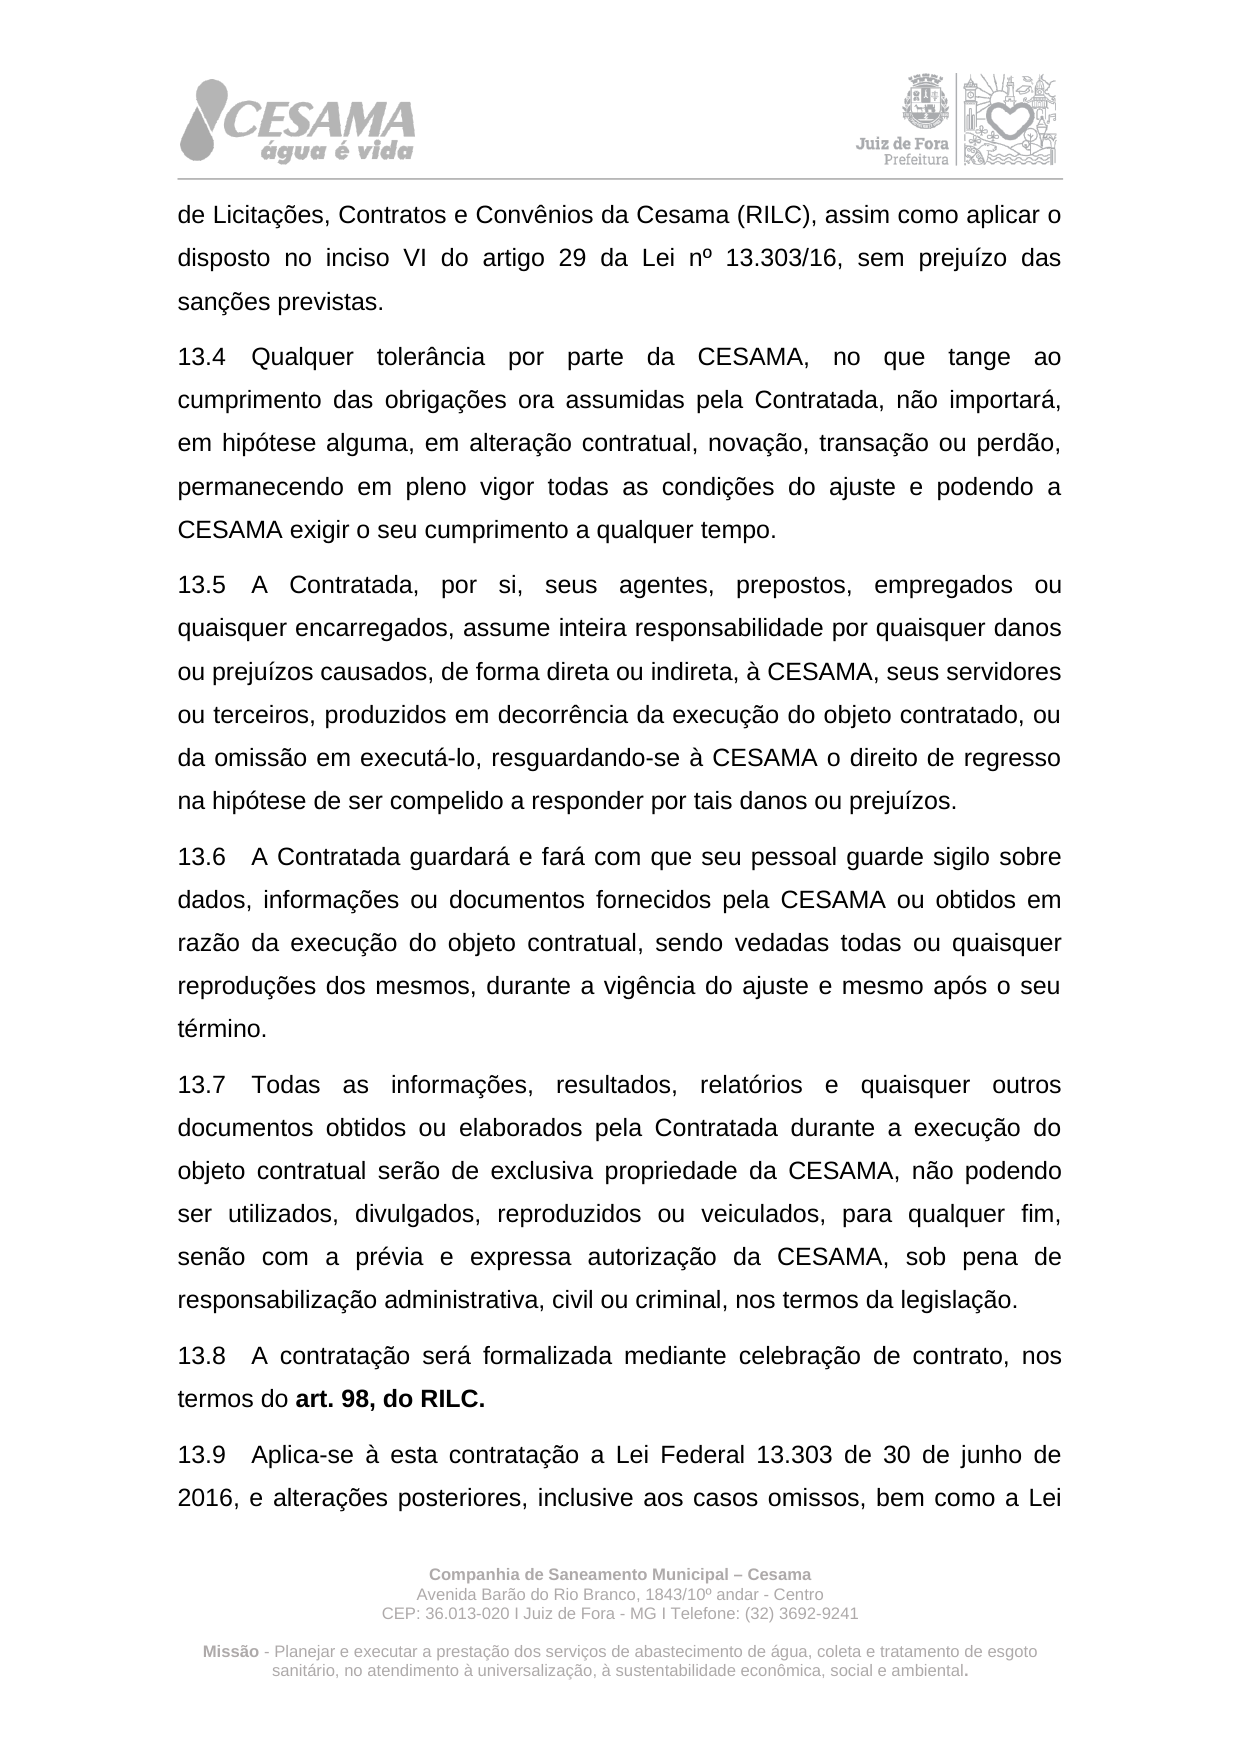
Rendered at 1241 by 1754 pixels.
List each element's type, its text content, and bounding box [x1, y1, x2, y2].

picture [177, 73, 1064, 180]
text 13.7 Todas as informações, resultados, relatórios e quaisquer outros documentos obtidos ou elaborados pela Contratada durante a execução do objeto contratual serão de exclusiva propriedade da CESAMA, não podendo ser utilizados, divulgados, reproduzidos ou veiculados, para qualquer fim, senão com a prévia e expressa autorização da CESAMA, sob pena de responsabilização administrativa, civil ou criminal, nos termos da legislação. [177, 1070, 1063, 1314]
text 13.8 A contratação será formalizada mediante celebração de contrato, nos termos do art. 98, do RILC. [177, 1341, 1063, 1413]
text 13.5 A Contratada, por si, seus agentes, prepostos, empregados ou quaisquer encarregados, assume inteira responsabilidade por quaisquer danos ou prejuízos causados, de forma direta ou indireta, à CESAMA, seus servidores ou terceiros, produzidos em decorrência da execução do objeto contratado, ou da omissão em executá-lo, resguardando-se à CESAMA o direito de regresso na hipótese de ser compelido a responder por tais danos ou prejuízos. [177, 570, 1063, 815]
text 13.6 A Contratada guardará e fará com que seu pessoal guarde sigilo sobre dados, informações ou documentos fornecidos pela CESAMA ou obtidos em razão da execução do objeto contratual, sendo vedadas todas ou quaisquer reproduções dos mesmos, durante a vigência do ajuste e mesmo após o seu término. [177, 842, 1063, 1043]
text 13.4 Qualquer tolerância por parte da CESAMA, no que tange ao cumprimento das obrigações ora assumidas pela Contratada, não importará, em hipótese alguma, em alteração contratual, novação, transação ou perdão, permanecendo em pleno vigor todas as condições do ajuste e podendo a CESAMA exigir o seu cumprimento a qualquer tempo. [177, 342, 1063, 543]
